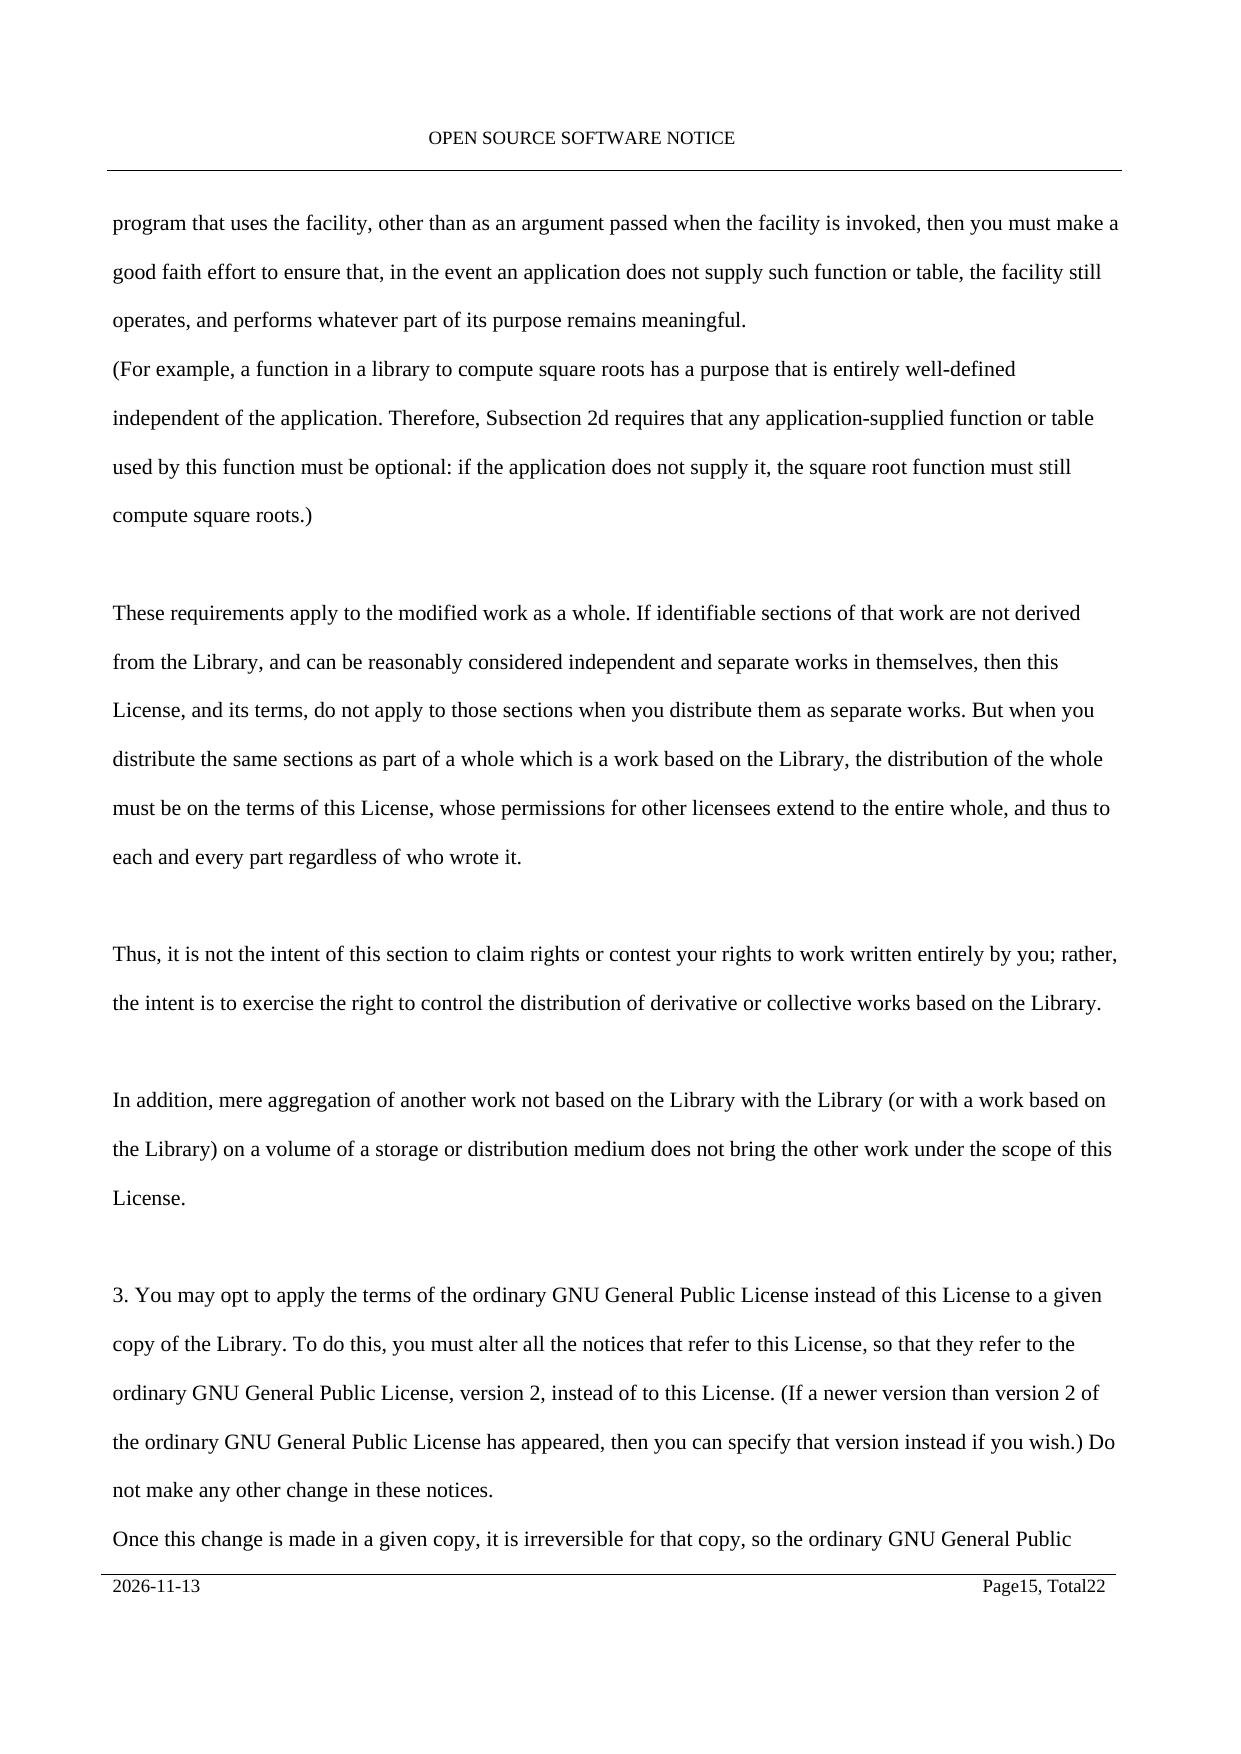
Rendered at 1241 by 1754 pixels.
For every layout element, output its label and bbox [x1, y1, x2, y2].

text [112, 206, 1128, 1555]
